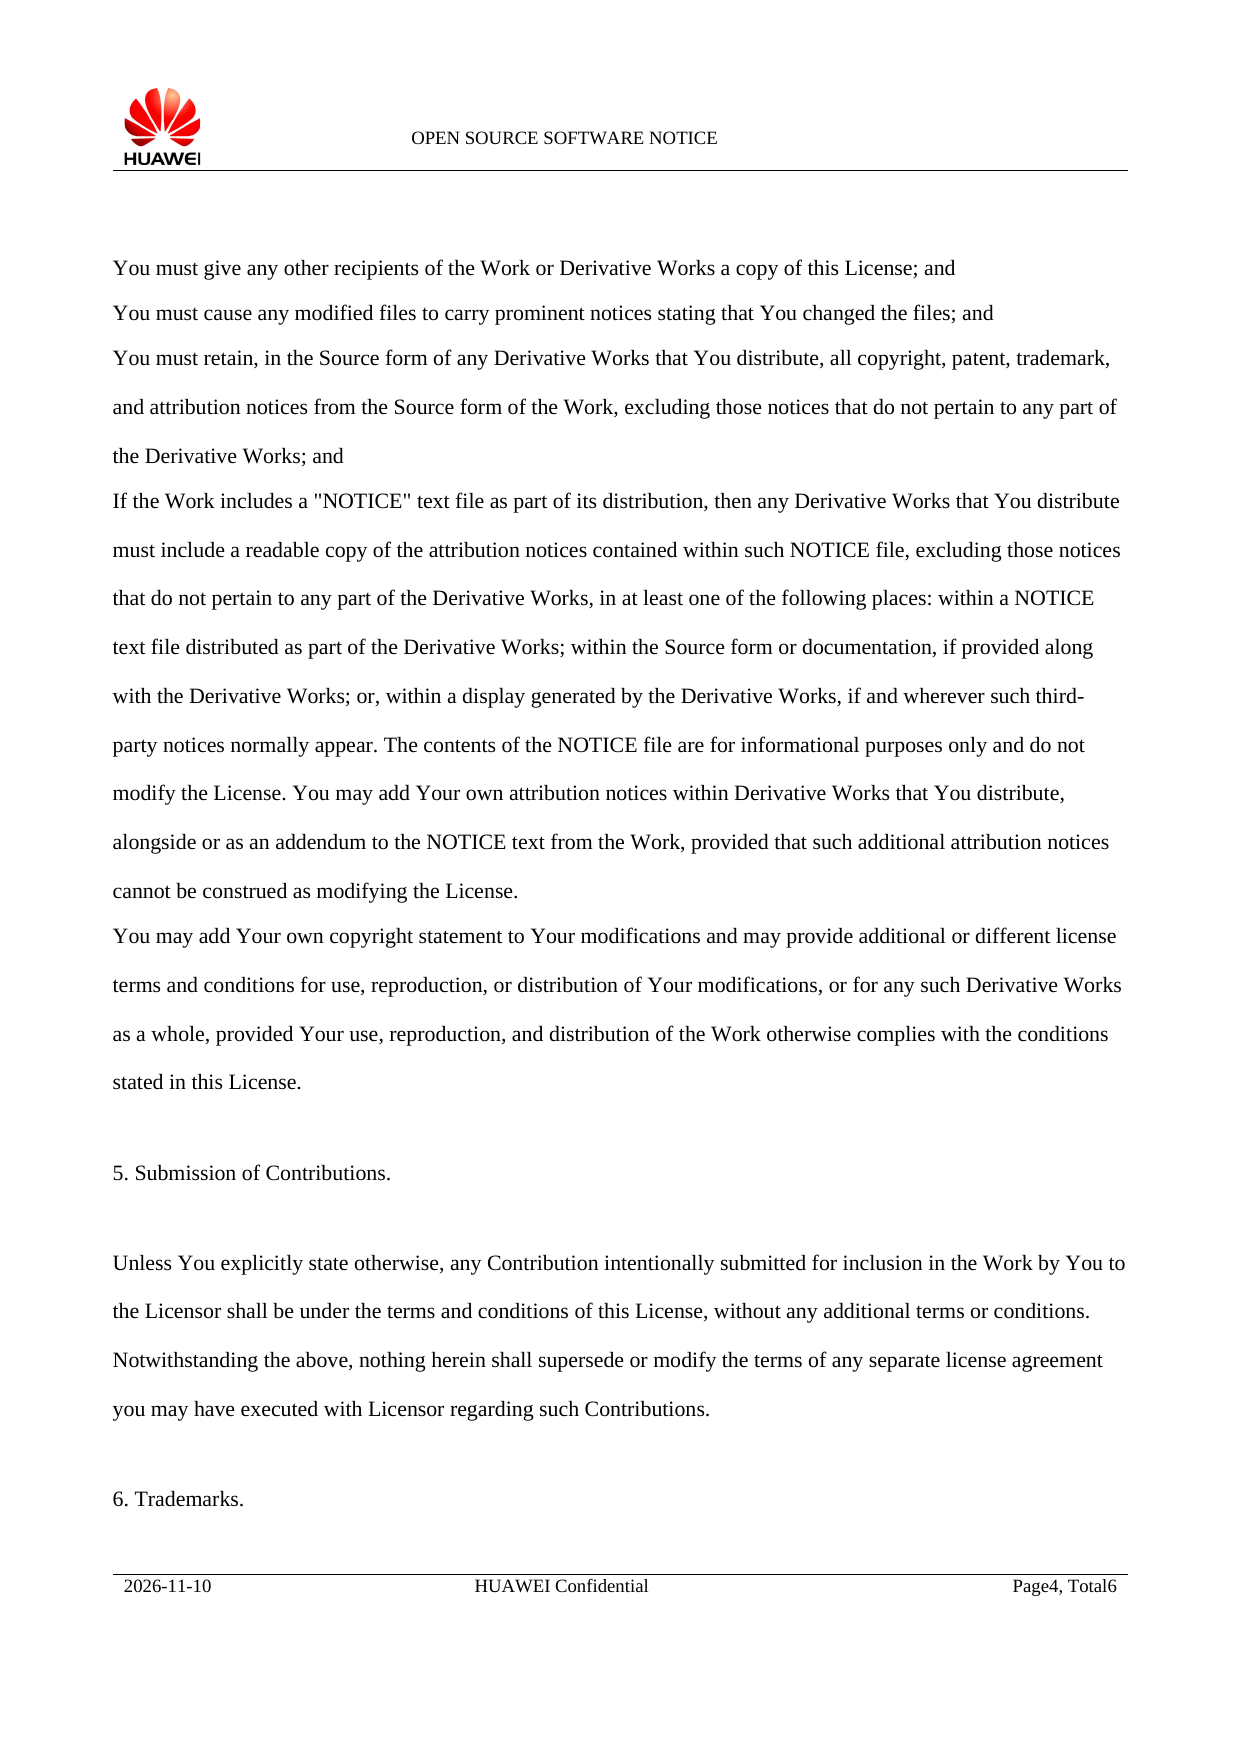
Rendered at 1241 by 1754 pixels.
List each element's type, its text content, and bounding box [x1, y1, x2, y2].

text You must retain, in the Source form of any Derivative Works that You distribute, all copyright, patent, trademark, and attribution notices from the Source form of the Work, excluding those notices that do not pertain to any part of the Derivative Works; and [112, 342, 1128, 472]
picture [124, 88, 201, 165]
text You may add Your own copyright statement to Your modifications and may provide additional or different license terms and conditions for use, reproduction, or distribution of Your modifications, or for any such Derivative Works as a whole, provided Your use, reproduction, and distribution of the Work otherwise complies with the conditions stated in this License. [112, 919, 1128, 1098]
text If the Work includes a "NOTICE" text file as part of its distribution, then any Derivative Works that You distribute must include a readable copy of the attribution notices contained within such NOTICE file, excluding those notices that do not pertain to any part of the Derivative Works, in at least one of the following places: within a NOTICE text file distributed as part of the Derivative Works; within the Source form or documentation, if provided along with the Derivative Works; or, within a display generated by the Derivative Works, if and wherever such third-party notices normally appear. The contents of the NOTICE file are for informational purposes only and do not modify the License. You may add Your own attribution notices within Derivative Works that You distribute, alongside or as an addendum to the NOTICE text from the Work, provided that such additional attribution notices cannot be construed as modifying the License. [112, 484, 1128, 907]
text 5. Submission of Contributions. [112, 1156, 1128, 1188]
text 6. Trademarks. [112, 1482, 1128, 1515]
text Unless You explicitly state otherwise, any Contribution intentionally submitted for inclusion in the Work by You to the Licensor shall be under the terms and conditions of this License, without any additional terms or conditions. Notwithstanding the above, nothing herein shall supersede or modify the terms of any separate license agreement you may have executed with Licensor regarding such Contributions. [112, 1246, 1128, 1425]
text You must give any other recipients of the Work or Derivative Works a copy of this License; and [112, 251, 1128, 284]
text You must cause any modified files to carry prominent notices stating that You changed the files; and [112, 297, 1128, 329]
